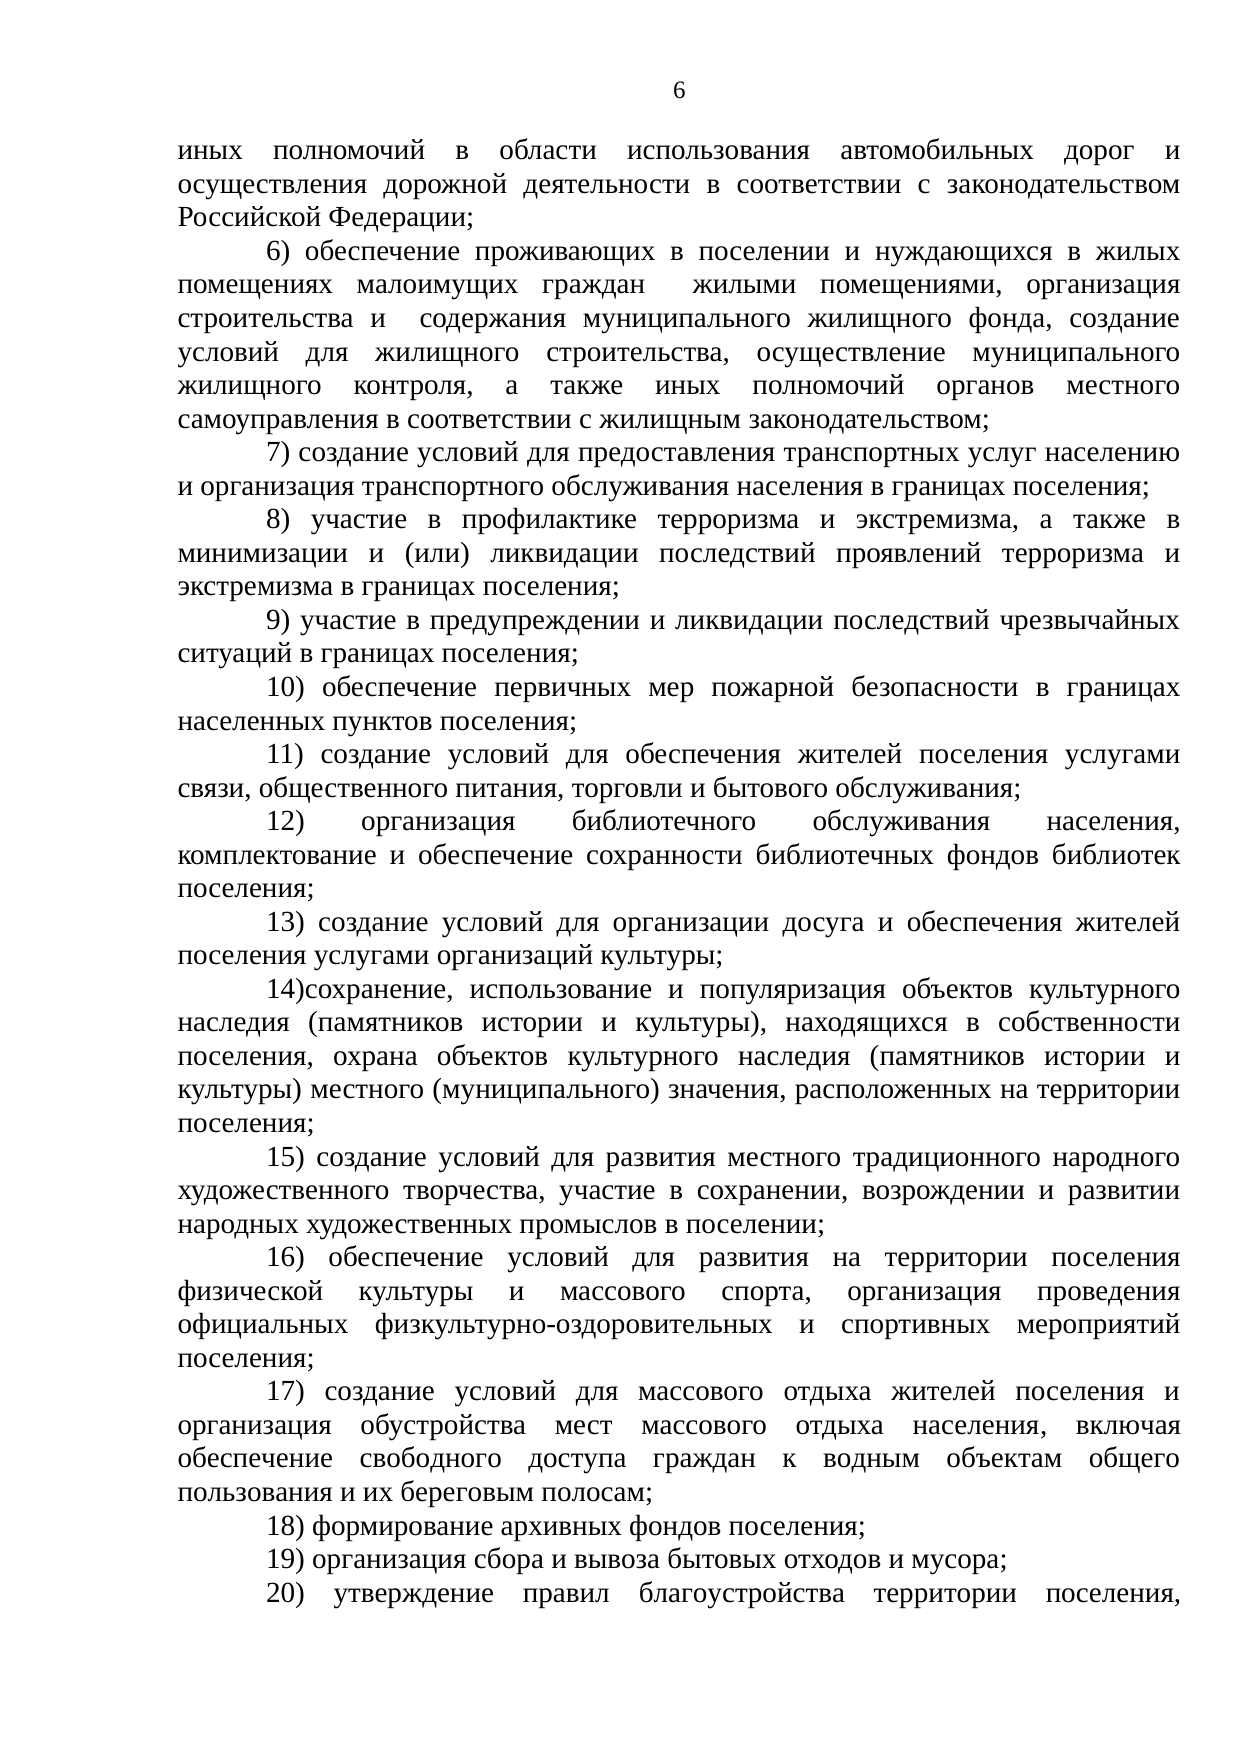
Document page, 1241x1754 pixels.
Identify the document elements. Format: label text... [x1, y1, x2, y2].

text 12) организация библиотечного обслуживания населения, комплектование и обеспечение сохранности библиотечных фондов библиотек поселения; [177, 803, 1181, 904]
text 16) обеспечение условий для развития на территории поселения физической культуры и массового спорта, организация проведения официальных физкультурно-оздоровительных и спортивных мероприятий поселения; [177, 1239, 1181, 1373]
text 13) создание условий для организации досуга и обеспечения жителей поселения услугами организаций культуры; [177, 904, 1181, 971]
text 7) создание условий для предоставления транспортных услуг населению и организация транспортного обслуживания населения в границах поселения; [177, 434, 1181, 501]
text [177, 132, 1181, 233]
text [177, 1575, 1181, 1608]
text 19) организация сбора и вывоза бытовых отходов и мусора; [177, 1541, 1181, 1575]
text 14)сохранение, использование и популяризация объектов культурного наследия (памятников истории и культуры), находящихся в собственности поселения, охрана объектов культурного наследия (памятников истории и культуры) местного (муниципального) значения, расположенных на территории поселения; [177, 971, 1181, 1139]
text 15) создание условий для развития местного традиционного народного художественного творчества, участие в сохранении, возрождении и развитии народных художественных промыслов в поселении; [177, 1139, 1181, 1239]
text 11) создание условий для обеспечения жителей поселения услугами связи, общественного питания, торговли и бытового обслуживания; [177, 736, 1181, 803]
text 6) обеспечение проживающих в поселении и нуждающихся в жилых помещениях малоимущих граждан жилыми помещениями, организация строительства и содержания муниципального жилищного фонда, создание условий для жилищного строительства, осуществление муниципального жилищного контроля, а также иных полномочий органов местного самоуправления в соответствии с жилищным законодательством; [177, 233, 1181, 434]
text 17) создание условий для массового отдыха жителей поселения и организация обустройства мест массового отдыха населения, включая обеспечение свободного доступа граждан к водным объектам общего пользования и их береговым полосам; [177, 1373, 1181, 1508]
text 9) участие в предупреждении и ликвидации последствий чрезвычайных ситуаций в границах поселения; [177, 602, 1181, 669]
text 18) формирование архивных фондов поселения; [177, 1508, 1181, 1541]
text 8) участие в профилактике терроризма и экстремизма, а также в минимизации и (или) ликвидации последствий проявлений терроризма и экстремизма в границах поселения; [177, 501, 1181, 602]
text 10) обеспечение первичных мер пожарной безопасности в границах населенных пунктов поселения; [177, 669, 1181, 736]
